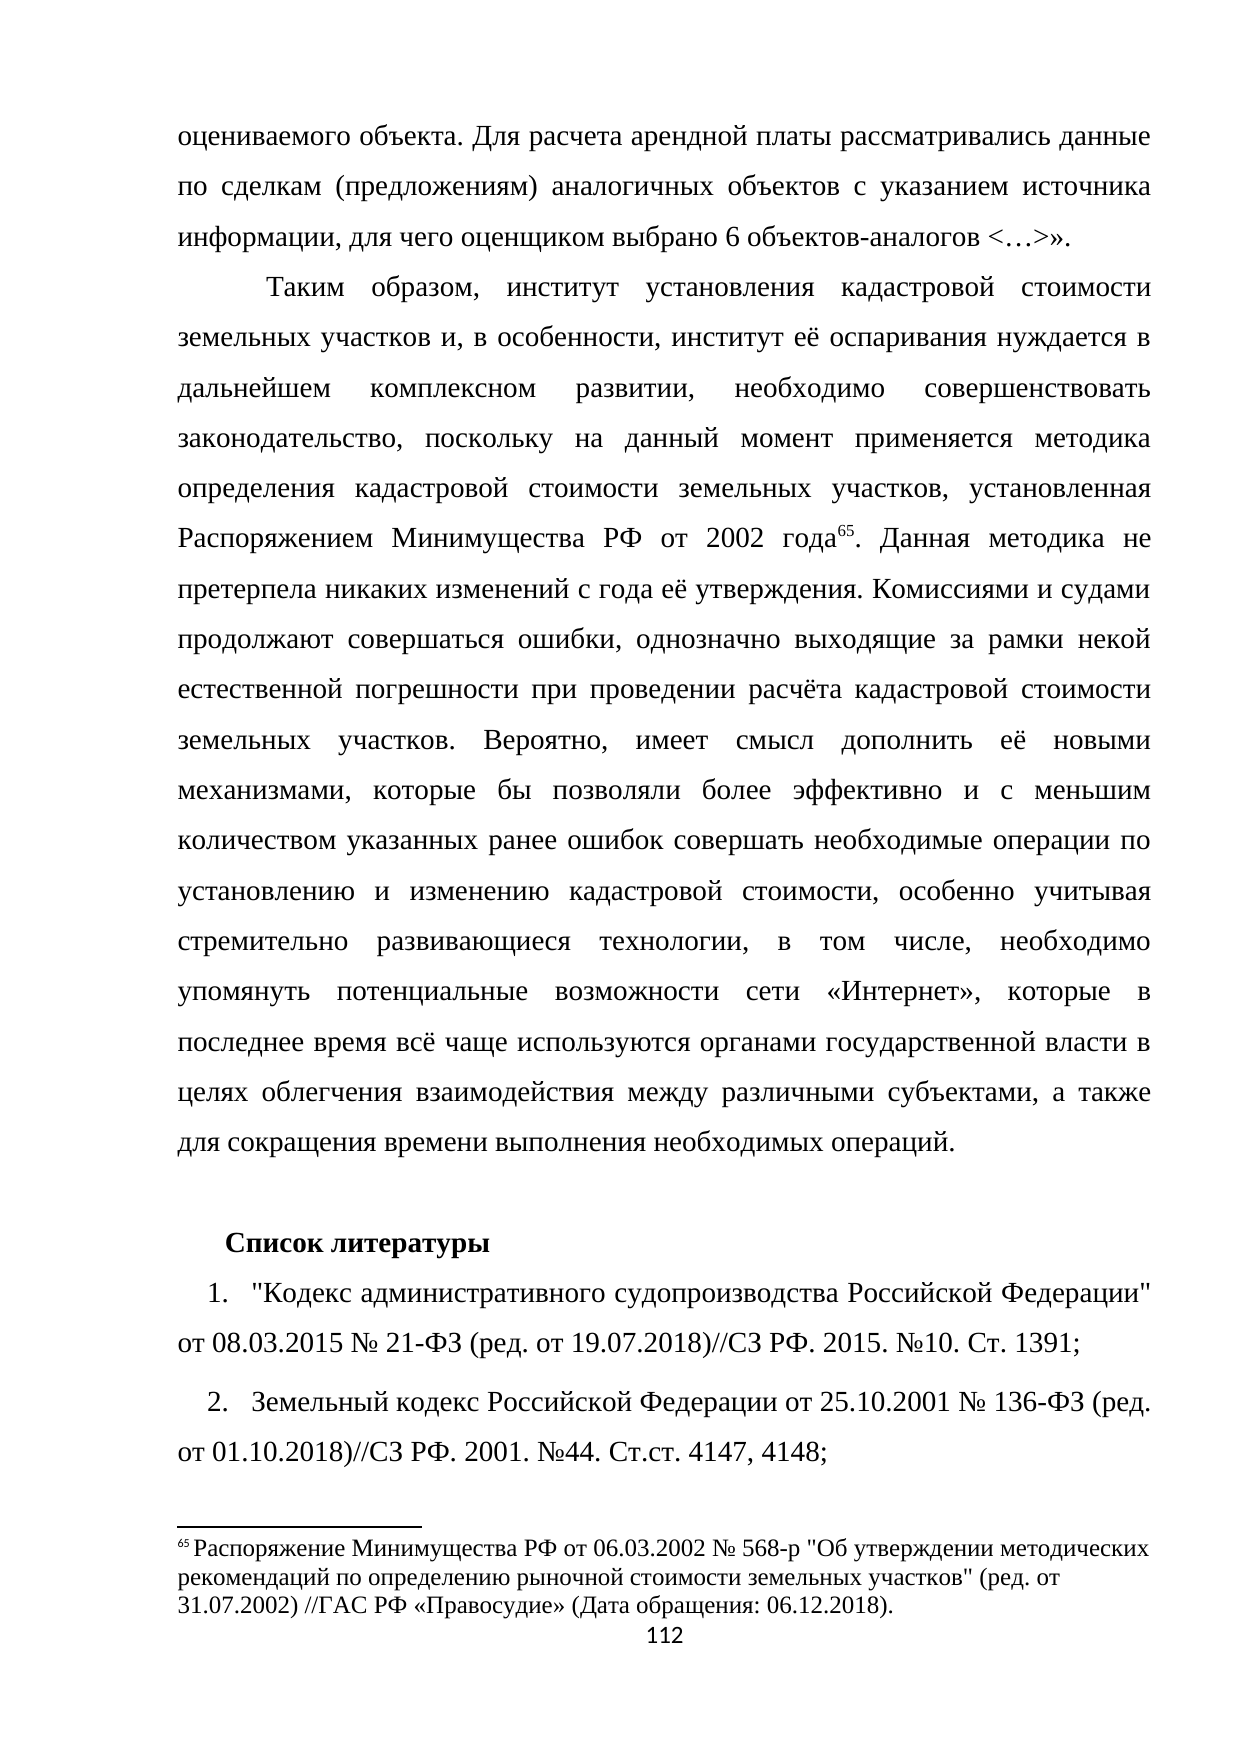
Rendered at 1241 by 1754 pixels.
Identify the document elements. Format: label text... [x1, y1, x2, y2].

text Список литературы [177, 1225, 1152, 1258]
list Земельный кодекс Российской Федерации от 25.10.2001 № 136-ФЗ (ред. от 01.10.2018)//СЗ РФ. 2001. №44. Ст.ст. 4147, 4148; [177, 1384, 1152, 1468]
text Таким образом, институт установления кадастровой стоимости земельных участков и, в особенности, институт её оспаривания нуждается в дальнейшем комплексном развитии, необходимо совершенствовать законодательство, поскольку на данный момент применяется методика определения кадастровой стоимости земельных участков, установленная Распоряжением Минимущества РФ от 2002 года. Данная методика не претерпела никаких изменений с года её утверждения. Комиссиями и судами продолжают совершаться ошибки, однозначно выходящие за рамки некой естественной погрешности при проведении расчёта кадастровой стоимости земельных участков. Вероятно, имеет смысл дополнить её новыми механизмами, которые бы позволяли более эффективно и с меньшим количеством указанных ранее ошибок совершать необходимые операции по установлению и изменению кадастровой стоимости, особенно учитывая стремительно развивающиеся технологии, в том числе, необходимо упомянуть потенциальные возможности сети «Интернет», которые в последнее время всё чаще используются органами государственной власти в целях облегчения взаимодействия между различными субъектами, а также для сокращения времени выполнения необходимых операций. [177, 269, 1152, 1158]
list "Кодекс административного судопроизводства Российской Федерации" от 08.03.2015 № 21-ФЗ (ред. от 19.07.2018)//СЗ РФ. 2015. №10. Ст. 1391; [177, 1275, 1152, 1359]
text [177, 118, 1152, 252]
